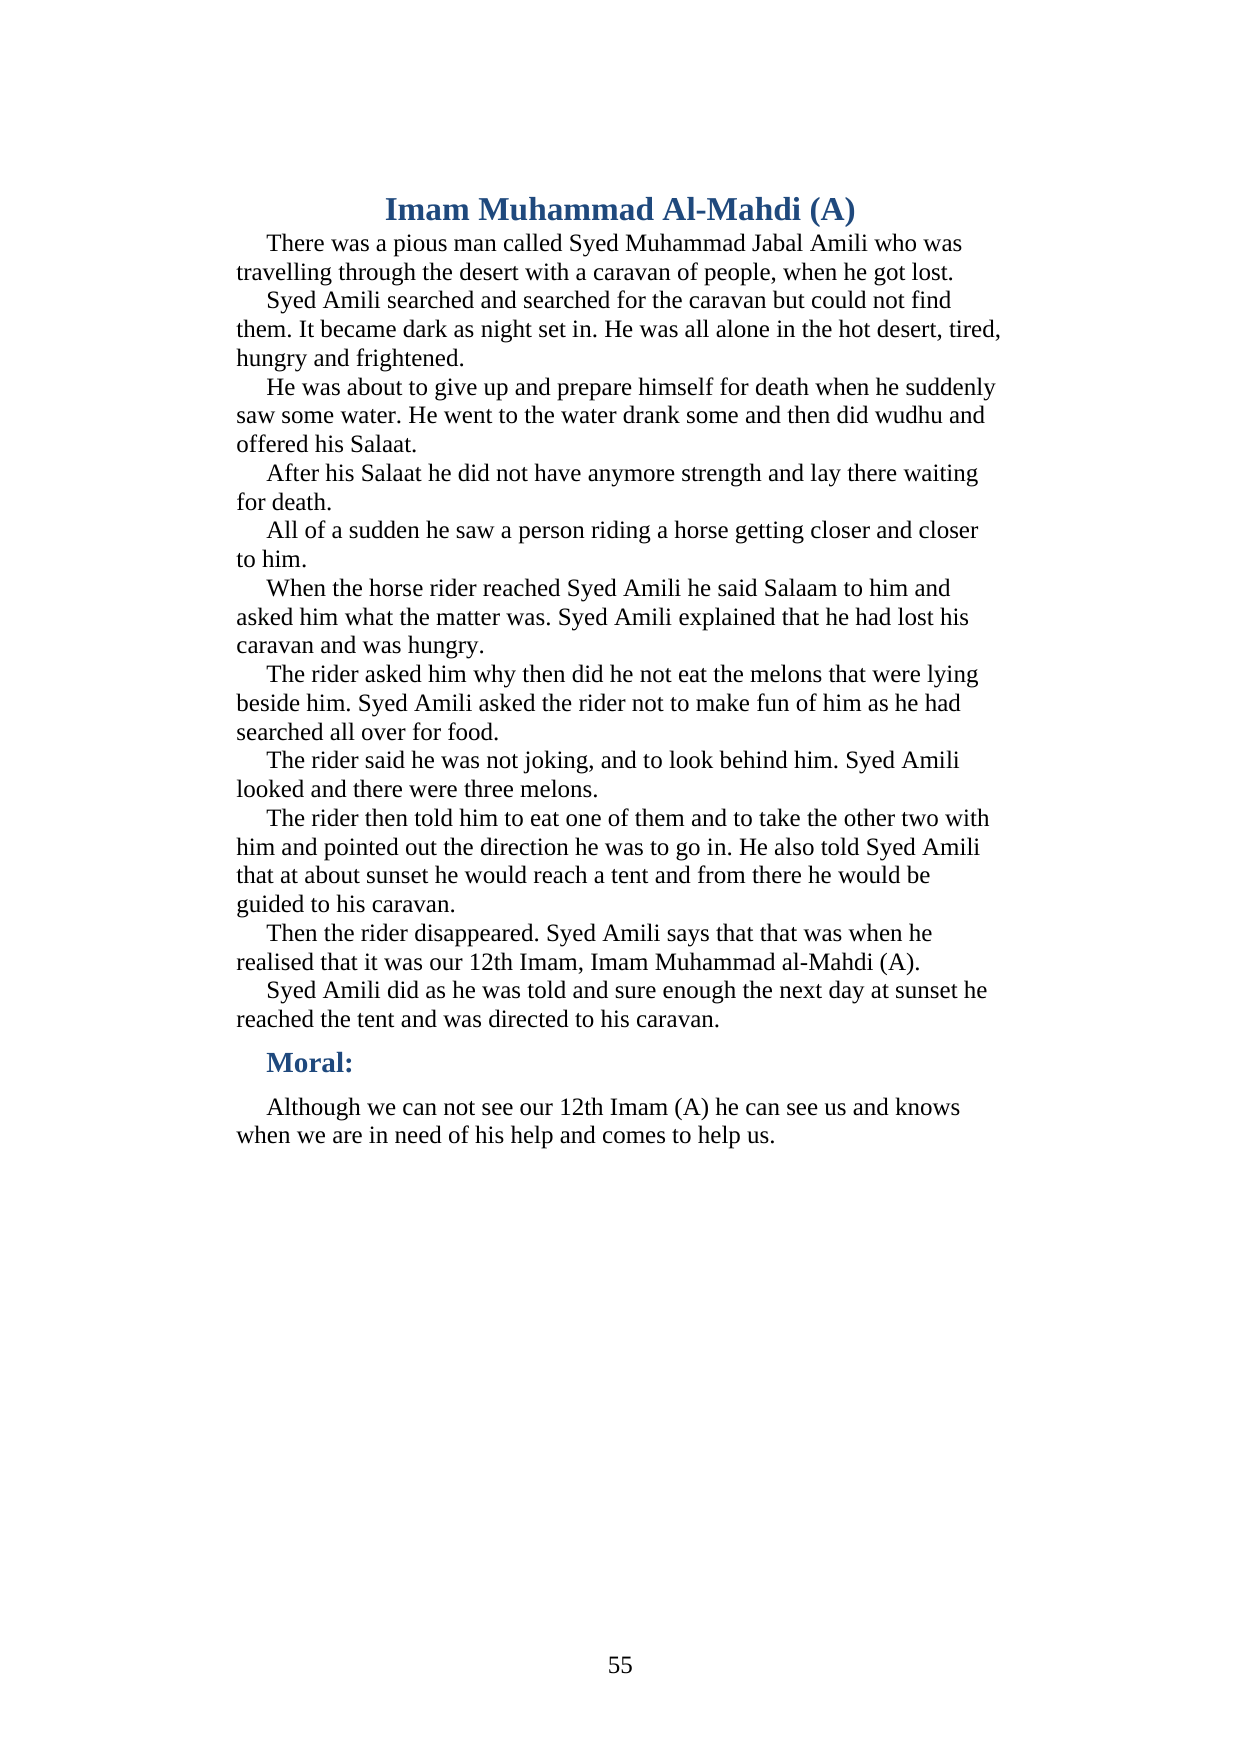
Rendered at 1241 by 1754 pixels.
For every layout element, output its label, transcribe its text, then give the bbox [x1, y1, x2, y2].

text After his Salaat he did not have anymore strength and lay there waiting for death. [236, 458, 1004, 516]
text All of a sudden he saw a person riding a horse getting closer and closer to him. [236, 516, 1004, 573]
text Although we can not see our 12th Imam (A) he can see us and knows when we are in need of his help and comes to help us. [236, 1092, 1004, 1149]
text Syed Amili searched and searched for the caravan but could not find them. It became dark as night set in. He was all alone in the hot desert, tired, hungry and frightened. [236, 286, 1004, 372]
text Syed Amili did as he was told and sure enough the next day at sunset he reached the tent and was directed to his caravan. [236, 976, 1004, 1033]
text There was a pious man called Syed Muhammad Jabal Amili who was travelling through the desert with a caravan of people, when he got lost. [236, 228, 1004, 286]
subtitle Imam Muhammad Al-Mahdi (A) [236, 190, 1004, 228]
subtitle Moral: [236, 1046, 1004, 1079]
text The rider asked him why then did he not eat the melons that were lying beside him. Syed Amili asked the rider not to make fun of him as he had searched all over for food. [236, 659, 1004, 746]
text Then the rider disappeared. Syed Amili says that that was when he realised that it was our 12th Imam, Imam Muhammad al-Mahdi (A). [236, 918, 1004, 976]
text He was about to give up and prepare himself for death when he suddenly saw some water. He went to the water drank some and then did wudhu and offered his Salaat. [236, 372, 1004, 458]
text The rider said he was not joking, and to look behind him. Syed Amili looked and there were three melons. [236, 746, 1004, 803]
text When the horse rider reached Syed Amili he said Salaam to him and asked him what the matter was. Syed Amili explained that he had lost his caravan and was hungry. [236, 573, 1004, 659]
text The rider then told him to eat one of them and to take the other two with him and pointed out the direction he was to go in. He also told Syed Amili that at about sunset he would reach a tent and from there he would be guided to his caravan. [236, 803, 1004, 918]
